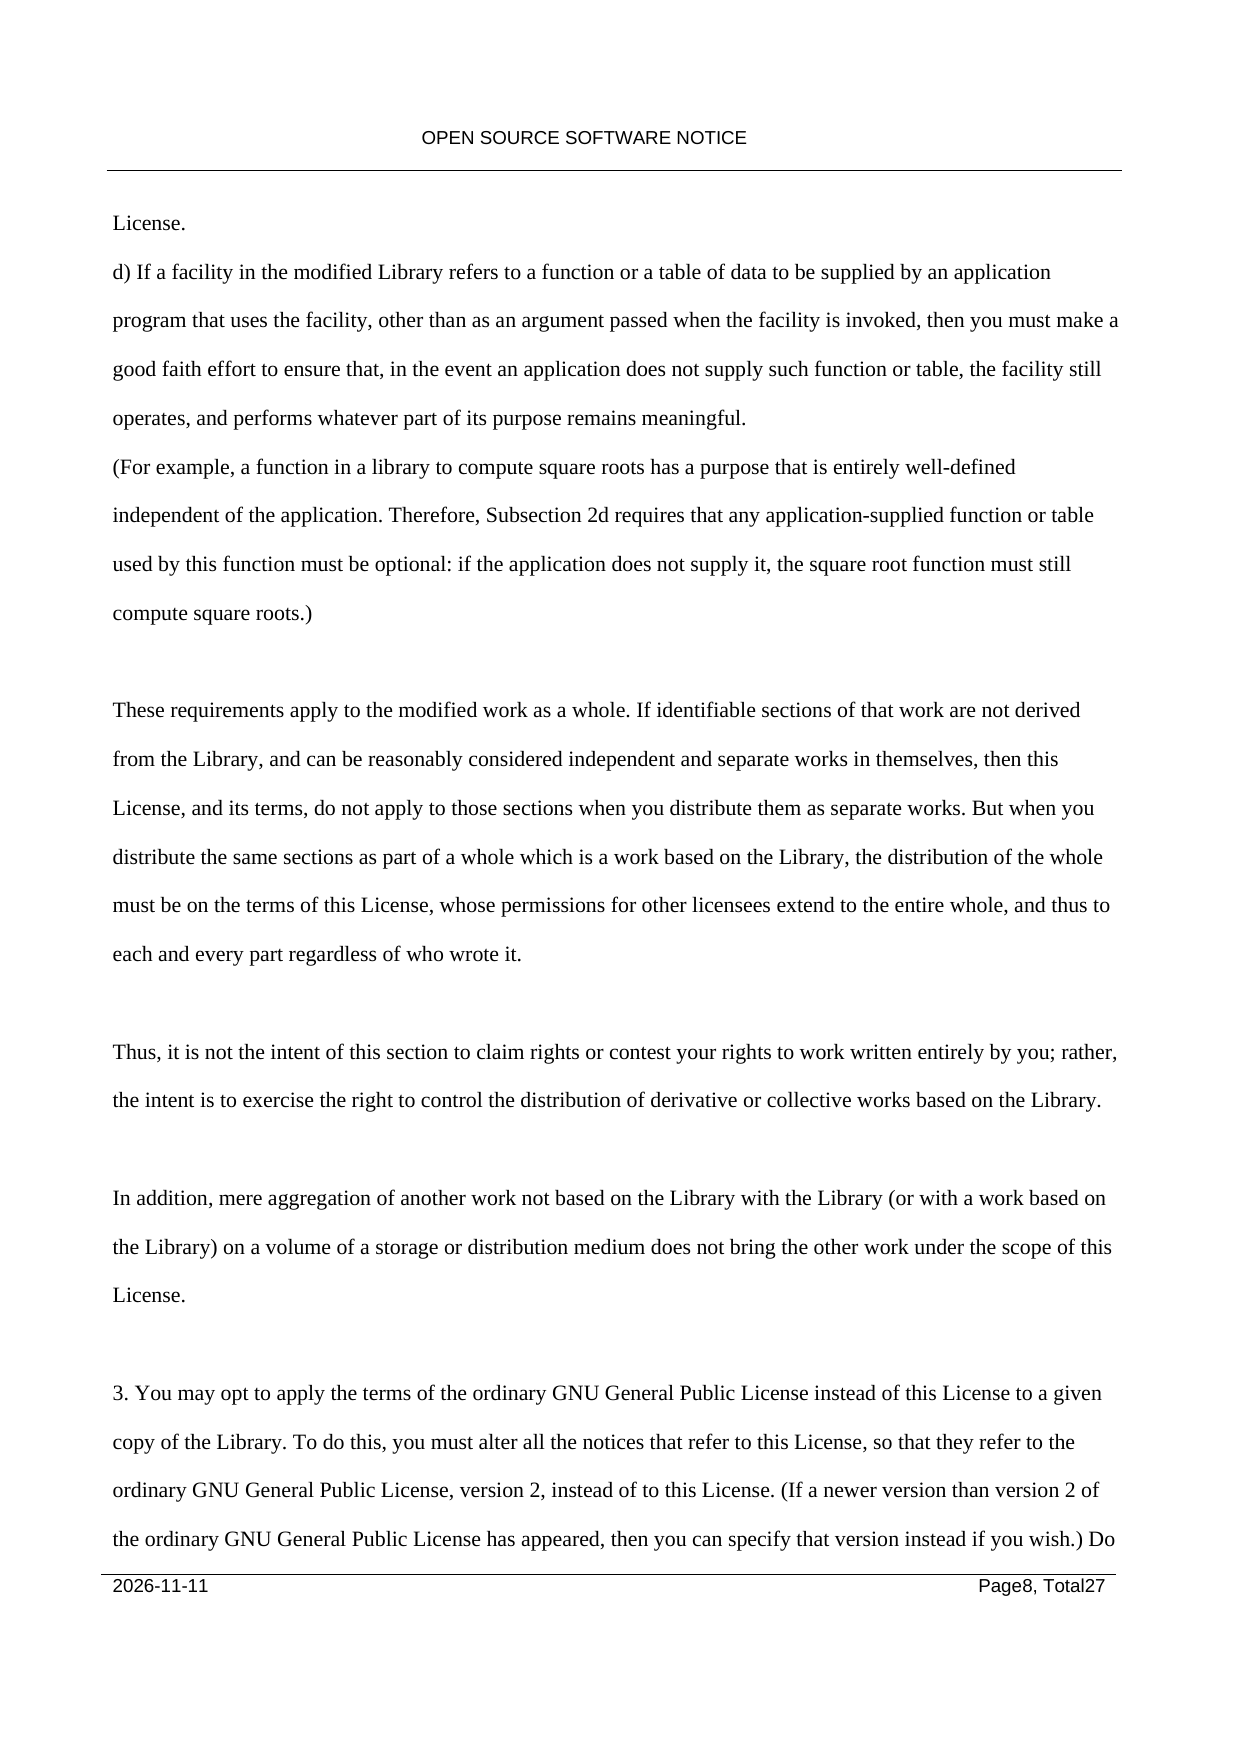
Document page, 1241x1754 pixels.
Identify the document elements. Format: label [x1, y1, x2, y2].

text [112, 206, 1128, 1555]
